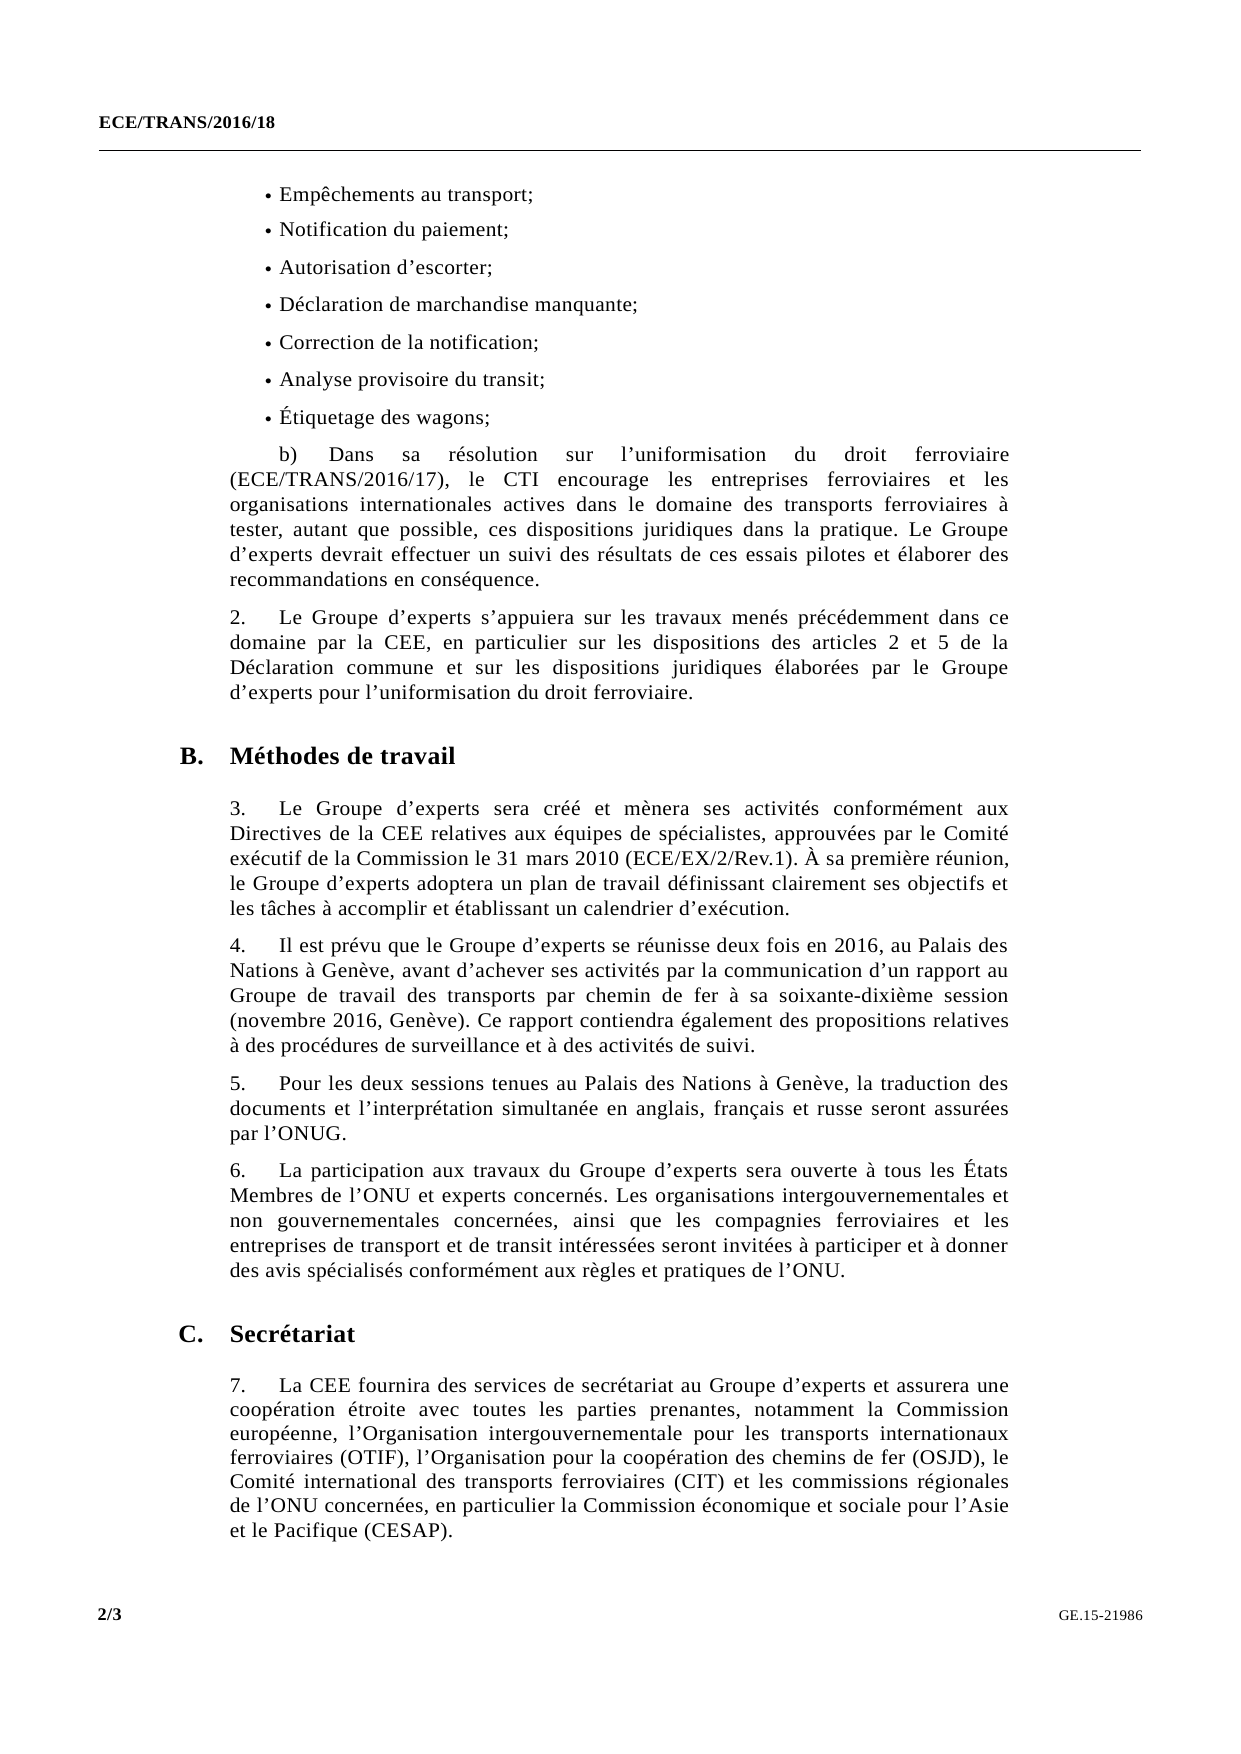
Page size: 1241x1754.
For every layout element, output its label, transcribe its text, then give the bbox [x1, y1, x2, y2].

text Analyse provisoire du transit; [266, 367, 1011, 392]
list Le Groupe d’experts sera créé et mènera ses activités conformément aux Directives de la CEE relatives aux équipes de spécialistes, approuvées par le Comité exécutif de la Commission le 31 mars 2010 (ECE/EX/2/Rev.1). À sa première réunion, le Groupe d’experts adoptera un plan de travail définissant clairement ses objectifs et les tâches à accomplir et établissant un calendrier d’exécution. [229, 795, 1011, 920]
text B. Méthodes de travail [97, 742, 1011, 770]
text Notification du paiement; [266, 217, 1011, 242]
text Empêchements au transport; [266, 181, 1011, 206]
list La CEE fournira des services de secrétariat au Groupe d’experts et assurera une coopération étroite avec toutes les parties prenantes, notamment la Commission européenne, l’Organisation intergouvernementale pour les transports internationaux ferroviaires (OTIF), l’Organisation pour la coopération des chemins de fer (OSJD), le Comité international des transports ferroviaires (CIT) et les commissions régionales de l’ONU concernées, en particulier la Commission économique et sociale pour l’Asie et le Pacifique (CESAP). [229, 1373, 1011, 1542]
list La participation aux travaux du Groupe d’experts sera ouverte à tous les États Membres de l’ONU et experts concernés. Les organisations intergouvernementales et non gouvernementales concernées, ainsi que les compagnies ferroviaires et les entreprises de transport et de transit intéressées seront invitées à participer et à donner des avis spécialisés conformément aux règles et pratiques de l’ONU. [229, 1157, 1011, 1282]
text Autorisation d’escorter; [266, 254, 1011, 279]
text b) Dans sa résolution sur l’uniformisation du droit ferroviaire (ECE/TRANS/2016/17), le CTI encourage les entreprises ferroviaires et les organisations internationales actives dans le domaine des transports ferroviaires à tester, autant que possible, ces dispositions juridiques dans la pratique. Le Groupe d’experts devrait effectuer un suivi des résultats de ces essais pilotes et élaborer des recommandations en conséquence. [229, 442, 1011, 592]
list Pour les deux sessions tenues au Palais des Nations à Genève, la traduction des documents et l’interprétation simultanée en anglais, français et russe seront assurées par l’ONUG. [229, 1070, 1011, 1145]
text Correction de la notification; [266, 329, 1011, 354]
text Étiquetage des wagons; [266, 404, 1011, 429]
list Il est prévu que le Groupe d’experts se réunisse deux fois en 2016, au Palais des Nations à Genève, avant d’achever ses activités par la communication d’un rapport au Groupe de travail des transports par chemin de fer à sa soixante-dixième session (novembre 2016, Genève). Ce rapport contiendra également des propositions relatives à des procédures de surveillance et à des activités de suivi. [229, 932, 1011, 1057]
list Le Groupe d’experts s’appuiera sur les travaux menés précédemment dans ce domaine par la CEE, en particulier sur les dispositions des articles 2 et 5 de la Déclaration commune et sur les dispositions juridiques élaborées par le Groupe d’experts pour l’uniformisation du droit ferroviaire. [229, 604, 1011, 704]
text Déclaration de marchandise manquante; [266, 292, 1011, 317]
text C. Secrétariat [97, 1320, 1011, 1348]
